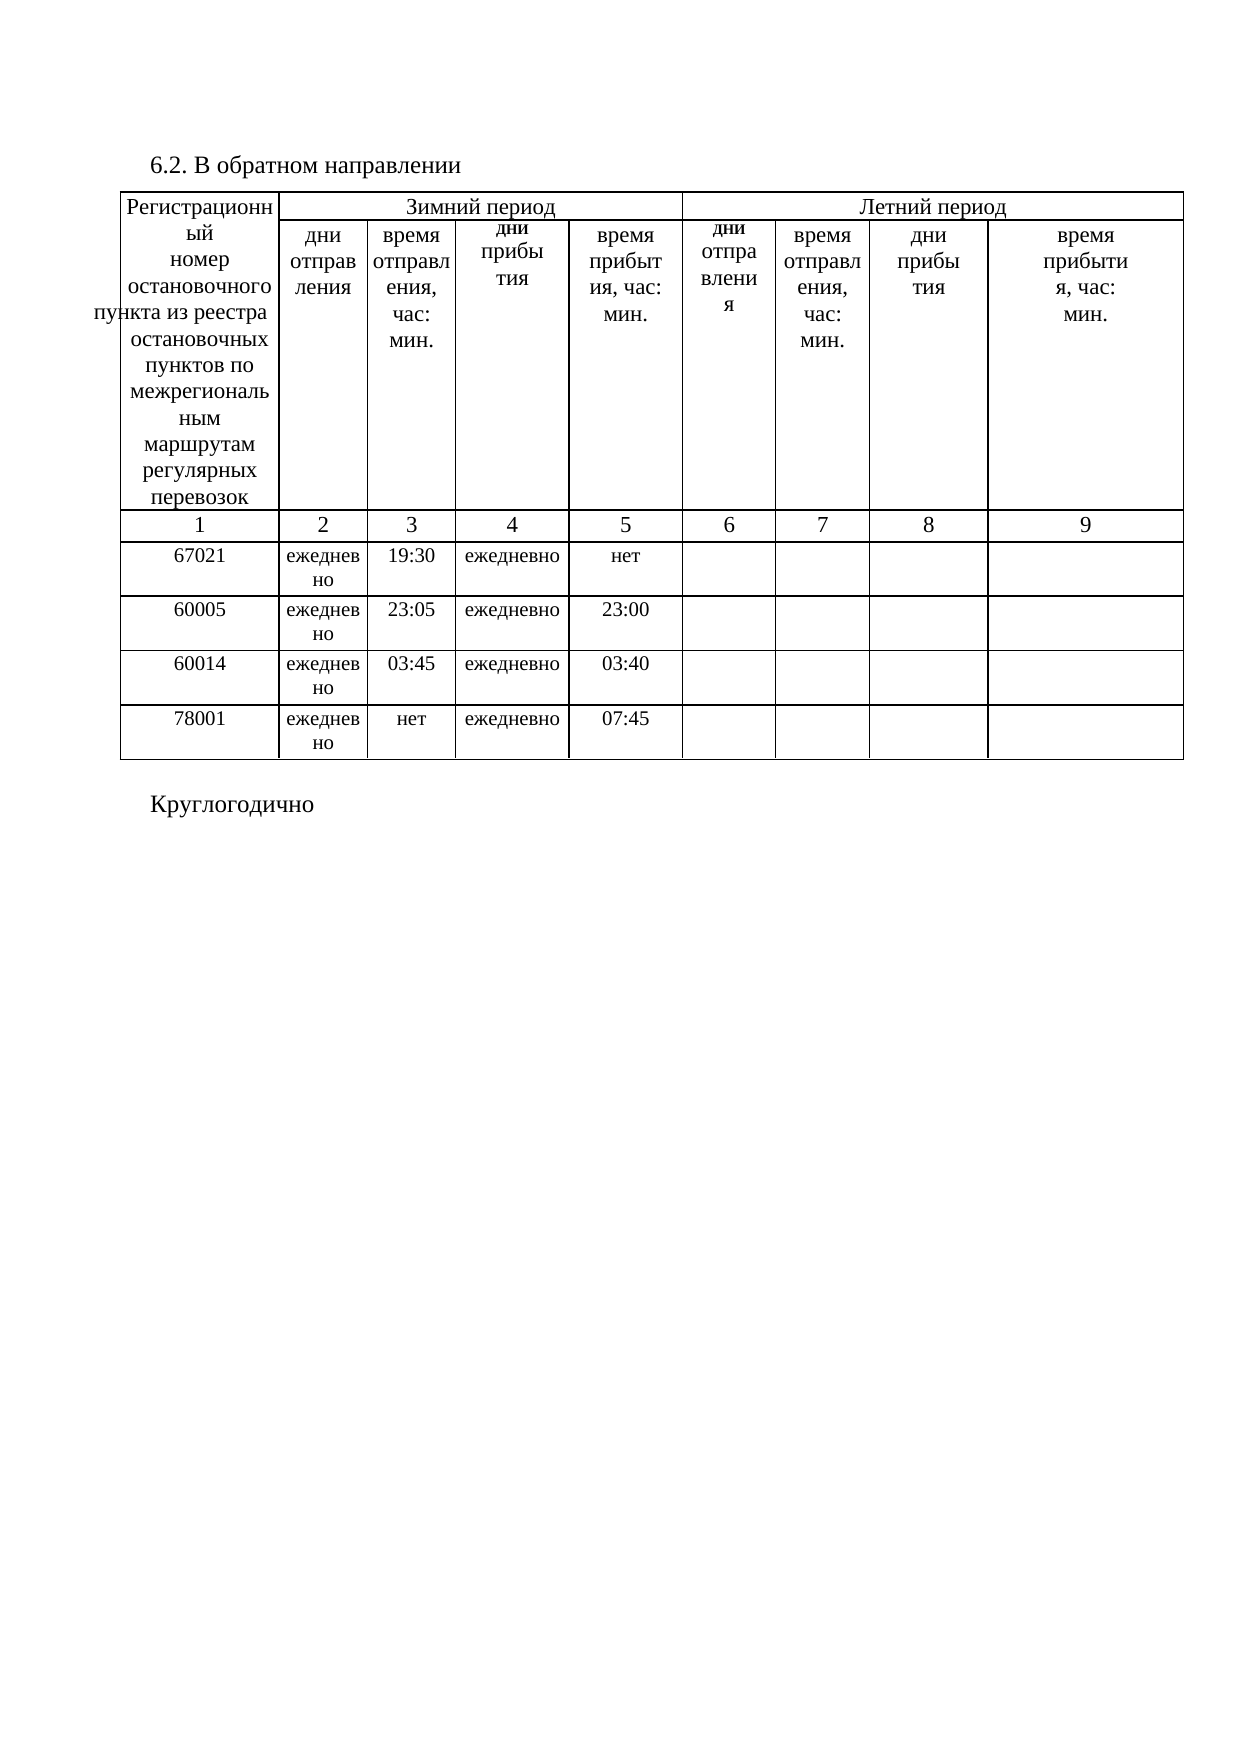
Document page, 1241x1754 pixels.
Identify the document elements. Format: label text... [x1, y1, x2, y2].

text 6.2. В обратном направлении [150, 150, 1090, 179]
table_cell [776, 543, 869, 595]
table_cell 07:45 [570, 706, 682, 758]
table_cell 67021 [121, 543, 278, 595]
table_cell 23:00 [570, 597, 682, 650]
table_cell [776, 597, 869, 650]
table_cell [683, 543, 775, 595]
table_header Летний период [683, 193, 1183, 219]
table_cell [989, 706, 1183, 758]
table_cell 03:40 [570, 651, 682, 704]
table_cell нет [368, 706, 455, 758]
table_cell дни отправ ления [280, 221, 367, 509]
table_cell 3 [368, 511, 455, 541]
table_cell 1 [121, 511, 278, 541]
text Круглогодично [150, 789, 1090, 817]
table_cell 8 [870, 511, 987, 541]
table_header Зимний период [280, 193, 682, 219]
table_cell ежедневно [456, 597, 568, 650]
table_cell 60005 [121, 597, 278, 650]
table_cell [683, 706, 775, 758]
table_cell дни прибы тия [870, 221, 987, 509]
table_cell [989, 651, 1183, 704]
table_cell ДНИ прибы тия [456, 221, 568, 509]
table_cell ежедневно [280, 706, 367, 758]
table_cell 2 [280, 511, 367, 541]
table_cell ежедневно [280, 597, 367, 650]
table_cell ежедневно [456, 543, 568, 595]
table_cell ежедневно [456, 651, 568, 704]
table_cell [870, 597, 987, 650]
table_cell 7 [776, 511, 869, 541]
table_cell 9 [989, 511, 1183, 541]
table_cell ежедневно [456, 706, 568, 758]
table_cell 03:45 [368, 651, 455, 704]
table_cell время прибыти я, час: мин. [989, 221, 1183, 509]
table_cell ежедневно [280, 651, 367, 704]
table_cell [870, 651, 987, 704]
table_cell [776, 651, 869, 704]
table_cell ежедневно [280, 543, 367, 595]
table_cell [683, 651, 775, 704]
table_cell время отправл ения, час: мин. [776, 221, 869, 509]
table_cell [989, 543, 1183, 595]
table_cell 19:30 [368, 543, 455, 595]
table_cell [870, 543, 987, 595]
table_cell 6 [683, 511, 775, 541]
table_cell [776, 706, 869, 758]
table_header Регистрационный номер остановочного пункта из реестра остановочных пунктов по межрегиональным маршрутам регулярных перевозок [121, 193, 278, 509]
table_cell 23:05 [368, 597, 455, 650]
table_cell [989, 597, 1183, 650]
table_cell [683, 597, 775, 650]
table_cell нет [570, 543, 682, 595]
table_cell время прибыт ия, час: мин. [570, 221, 682, 509]
table_cell ДНИ отпра влени я [683, 221, 775, 509]
table_cell 60014 [121, 651, 278, 704]
table_cell 78001 [121, 706, 278, 758]
table_cell [870, 706, 987, 758]
table_cell время отправл ения, час: мин. [368, 221, 455, 509]
table_cell 4 [456, 511, 568, 541]
table_cell 5 [570, 511, 682, 541]
